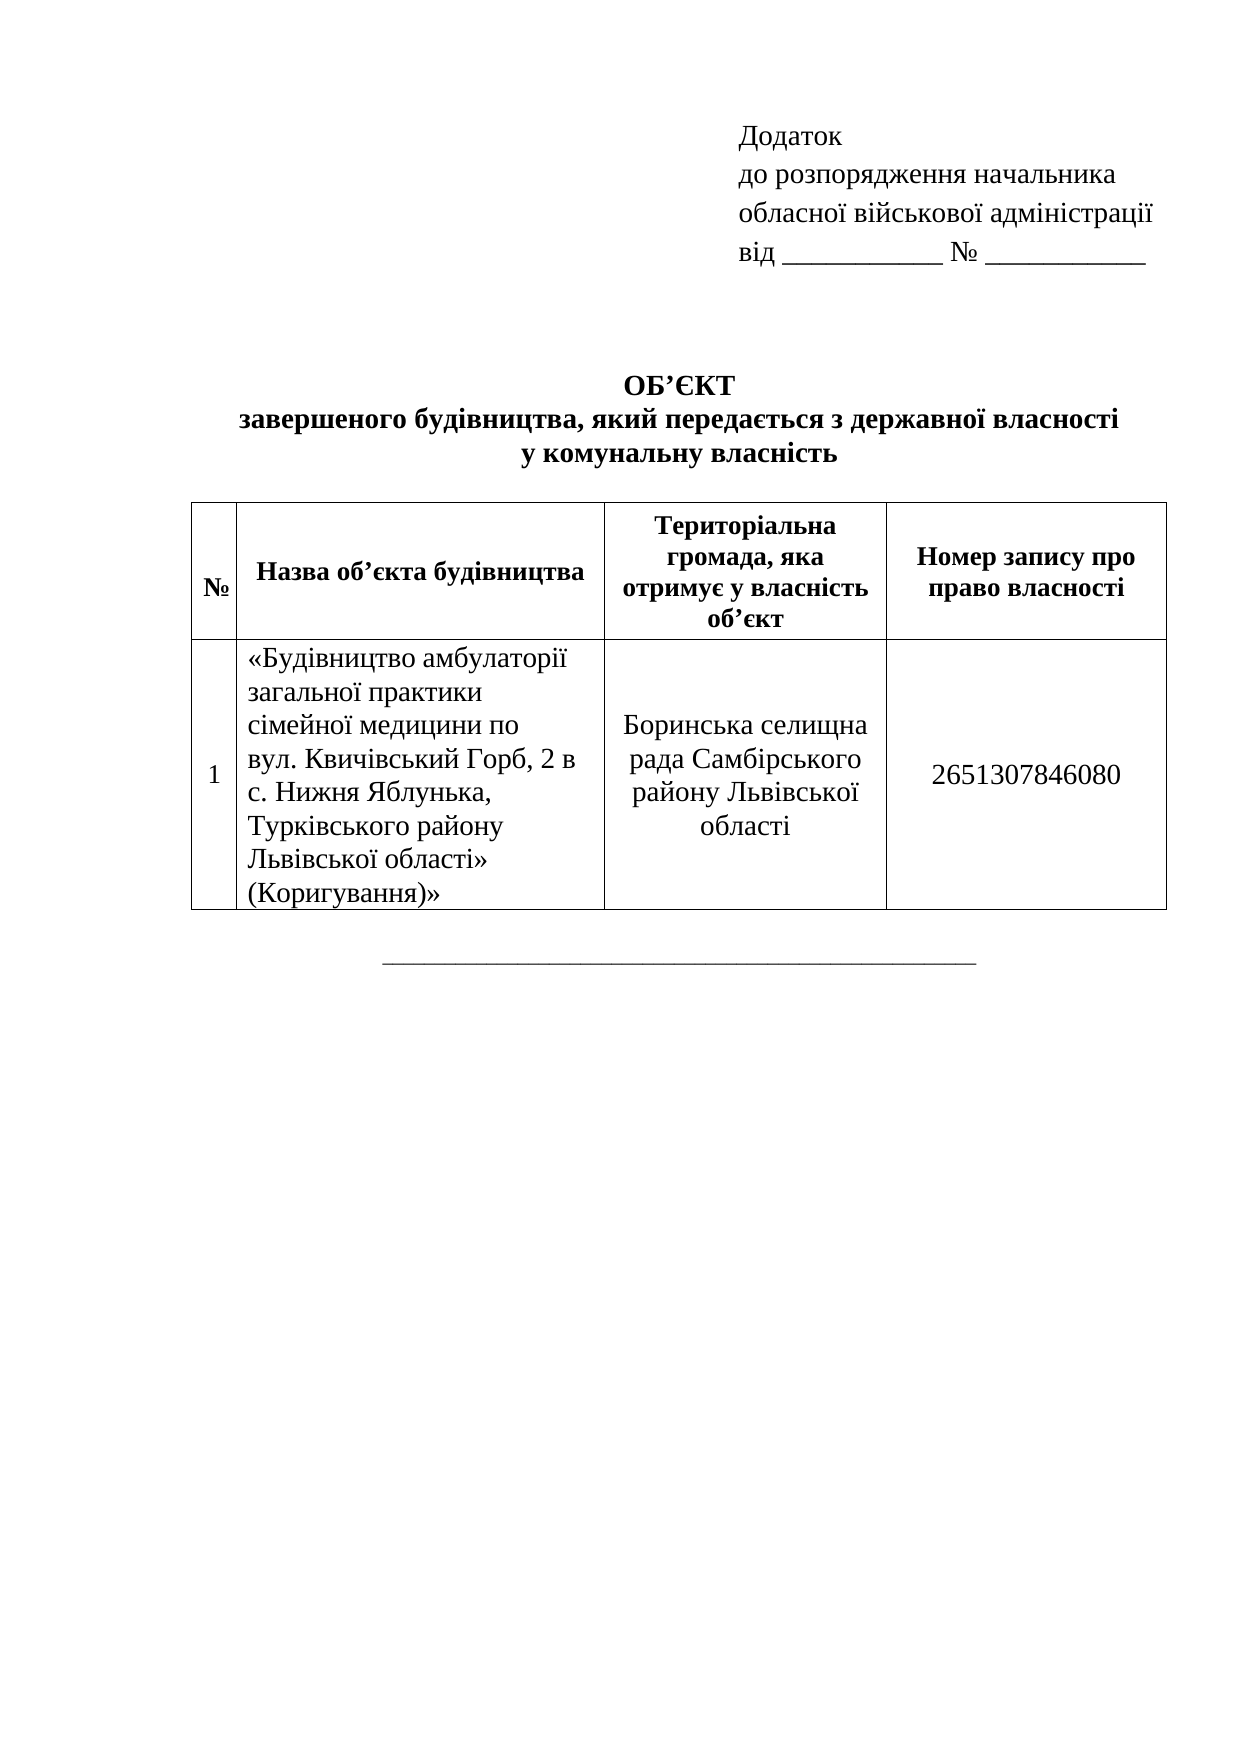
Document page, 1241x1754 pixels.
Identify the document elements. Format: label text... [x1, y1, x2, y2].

text Додаток [738, 118, 1181, 152]
text до розпорядження начальника [738, 157, 1181, 190]
table_cell «Будівництво амбулаторії загальної практики сімейної медицини по вул. Квичівський Горб, 2 в с. Нижня Яблунька, Турківського району Львівської області» (Коригування)» [237, 640, 604, 908]
text завершеного будівництва, який передається з державної власності [177, 401, 1181, 435]
text у комунальну власність [177, 435, 1181, 468]
table_header Номер запису про право власності [887, 503, 1166, 639]
table_cell Боринська селищна рада Самбірського району Львівської області [605, 640, 886, 908]
text ОБ’ЄКТ [177, 368, 1181, 401]
table_cell 1 [192, 640, 236, 908]
table_cell 2651307846080 [887, 640, 1166, 908]
text обласної військової адміністрації [738, 195, 1181, 229]
table_header № [192, 503, 236, 639]
table_header Назва об’єкта будівництва [237, 503, 604, 639]
table_header Територіальна громада, яка отримує у власність об’єкт [605, 503, 886, 639]
text _________________________________________________________ [177, 943, 1181, 967]
text від ___________ № ___________ [738, 234, 1181, 267]
